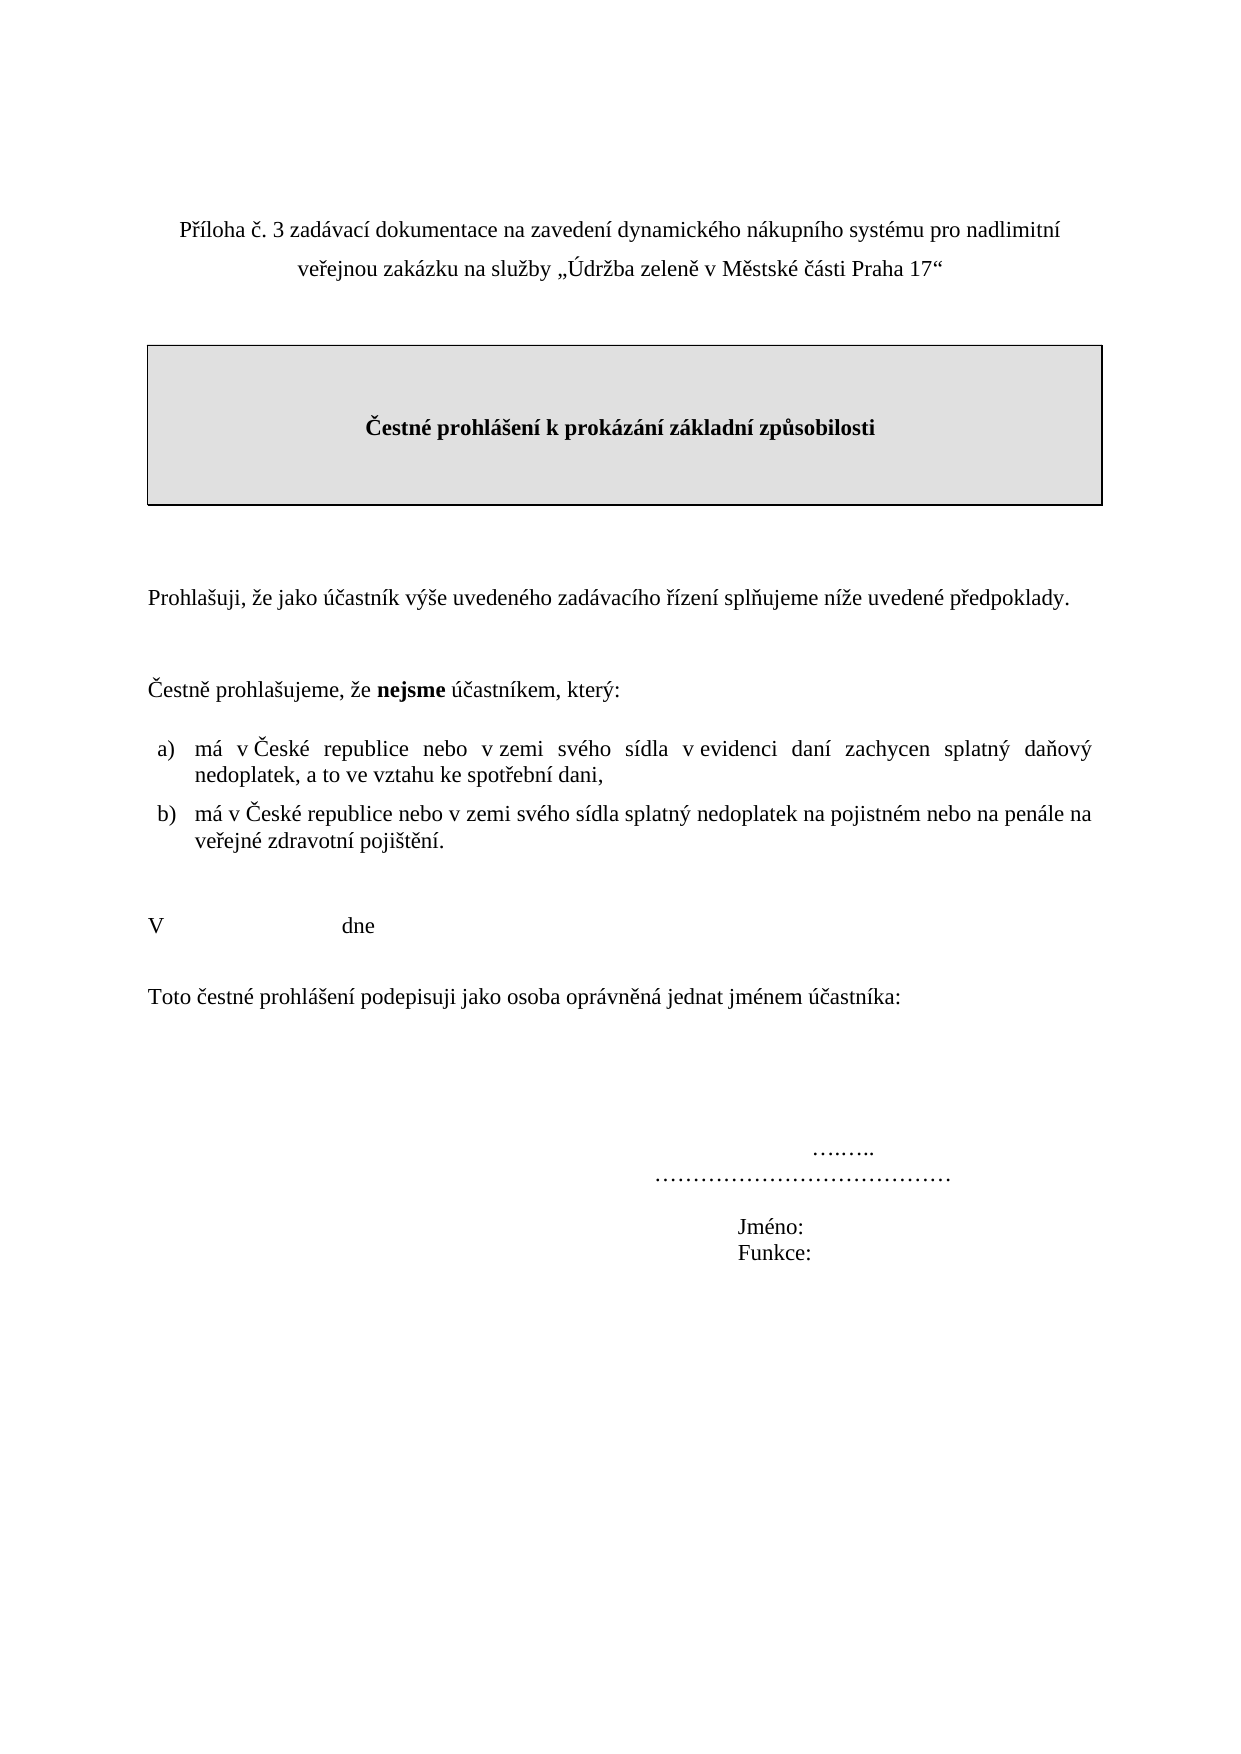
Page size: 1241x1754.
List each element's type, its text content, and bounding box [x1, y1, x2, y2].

text Toto čestné prohlášení podepisuji jako osoba oprávněná jednat jménem účastníka: [148, 983, 1093, 1010]
text Prohlašuji, že jako účastník výše uvedeného zadávacího řízení splňujeme níže uvedené předpoklady. [148, 584, 1093, 610]
text V dne [148, 912, 1093, 938]
subtitle Čestné prohlášení k prokázání základní způsobilosti [148, 411, 1101, 440]
text Čestně prohlašujeme, že nejsme účastníkem, který: [148, 676, 1093, 702]
list má v České republice nebo v zemi svého sídla v evidenci daní zachycen splatný daňový nedoplatek, a to ve vztahu ke spotřební dani, [157, 735, 1093, 788]
list má v České republice nebo v zemi svého sídla splatný nedoplatek na pojistném nebo na penále na veřejné zdravotní pojištění. [157, 800, 1093, 853]
text Příloha č. 3 zadávací dokumentace na zavedení dynamického nákupního systému pro nadlimitní veřejnou zakázku na služby „Údržba zeleně v Městské části Praha 17“ [148, 216, 1093, 281]
text Funkce: [654, 1239, 1093, 1292]
text Jméno: [654, 1213, 1093, 1239]
text ….…..………………………………… [654, 1134, 1093, 1187]
